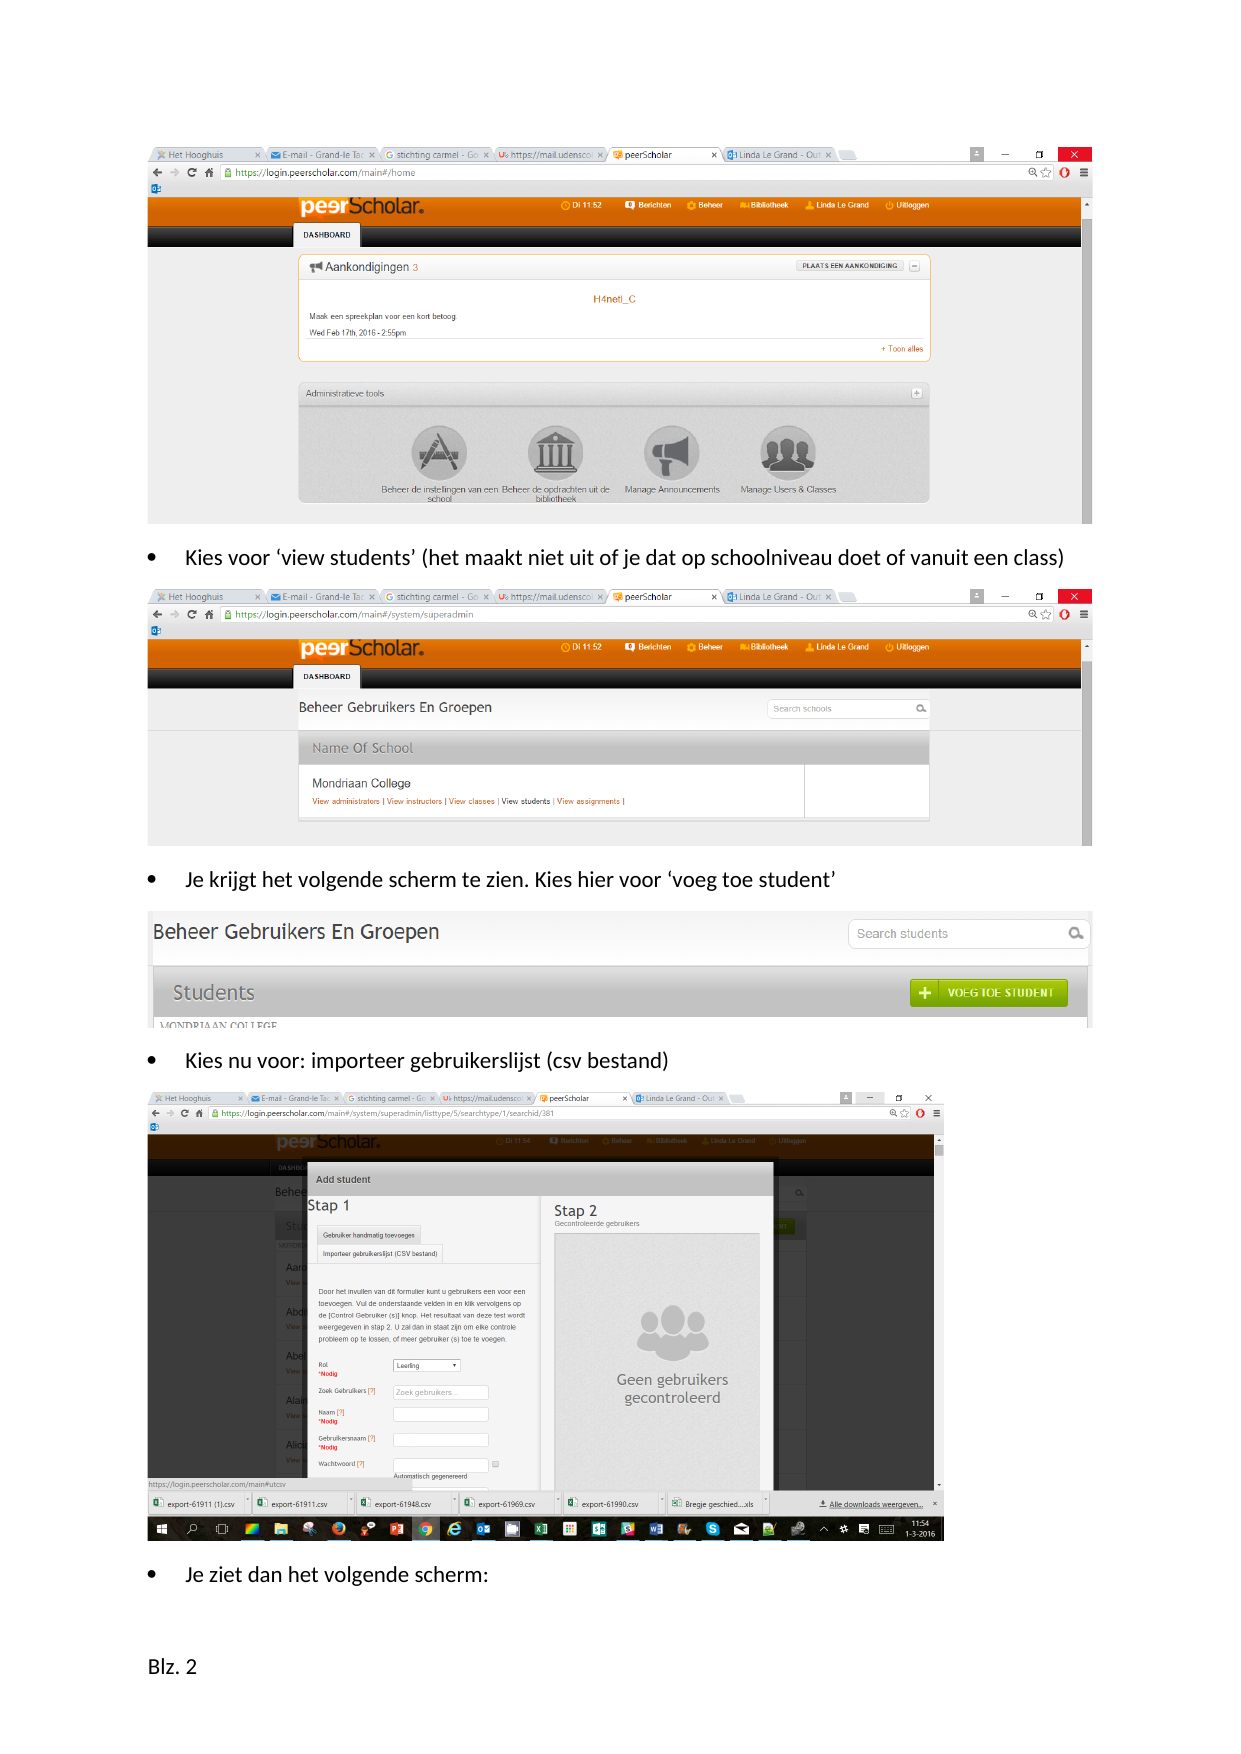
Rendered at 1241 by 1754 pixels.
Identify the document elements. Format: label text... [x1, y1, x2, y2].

list Kies nu voor: importeer gebruikerslijst (csv bestand) [148, 1046, 1093, 1074]
list Je ziet dan het volgende scherm: [148, 1560, 1093, 1588]
picture [147, 1092, 944, 1541]
picture [147, 147, 1093, 524]
list Kies voor ‘view students’ (het maakt niet uit of je dat op schoolniveau doet of vanuit een class) [148, 543, 1093, 571]
list Je krijgt het volgende scherm te zien. Kies hier voor ‘voeg toe student’ [148, 865, 1093, 893]
picture [147, 589, 1093, 846]
picture [147, 911, 1093, 1028]
